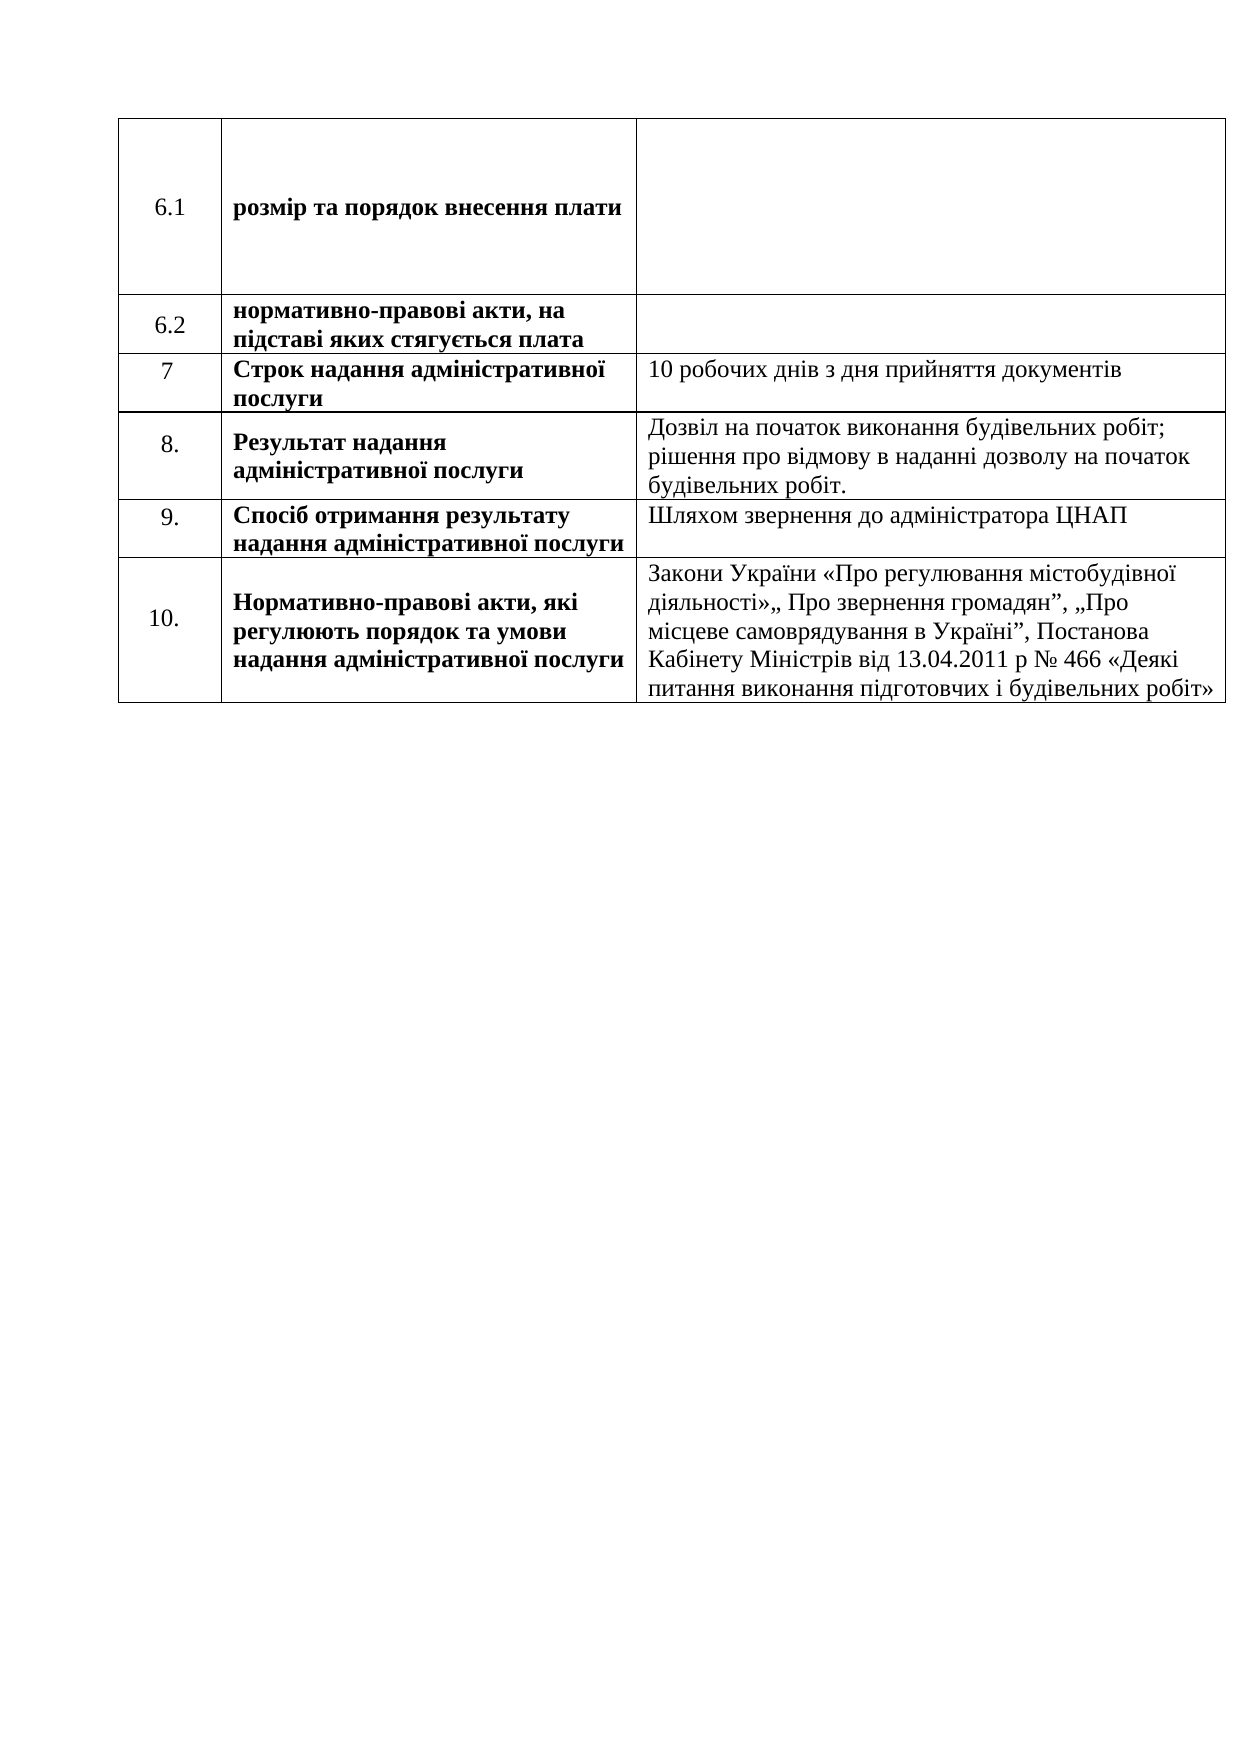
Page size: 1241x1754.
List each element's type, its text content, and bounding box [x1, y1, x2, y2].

table_cell [637, 119, 1225, 294]
table_cell 6.2 [119, 295, 221, 353]
table_cell Дозвіл на початок виконання будівельних робіт; рішення про відмову в наданні дозволу на початок будівельних робіт. [637, 413, 1225, 499]
table_cell 8. [119, 413, 221, 499]
table_cell 9. [119, 500, 221, 557]
table_cell Строк надання адміністративної послуги [222, 354, 636, 411]
table_cell Закони України «Про регулювання містобудівної діяльності»„ Про звернення громадян”, „Про місцеве самоврядування в Україні”, Постанова Кабінету Міністрів від 13.04.2011 р № 466 «Деякі питання виконання підготовчих і будівельних робіт» [637, 558, 1225, 702]
table_cell 6.1 [119, 119, 221, 294]
table_cell Нормативно-правові акти, які регулюють порядок та умови надання адміністративної послуги [222, 558, 636, 702]
table_cell 10 робочих днів з дня прийняття документів [637, 354, 1225, 411]
table_cell Шляхом звернення до адміністратора ЦНАП [637, 500, 1225, 557]
table_cell Результат надання адміністративної послуги [222, 413, 636, 499]
table_cell 7 [119, 354, 221, 411]
table_cell нормативно-правові акти, на підставі яких стягується плата [222, 295, 636, 353]
table_cell [637, 295, 1225, 353]
table_cell Спосіб отримання результату надання адміністративної послуги [222, 500, 636, 557]
table_cell 10. [119, 558, 221, 702]
table_cell розмір та порядок внесення плати [222, 119, 636, 294]
